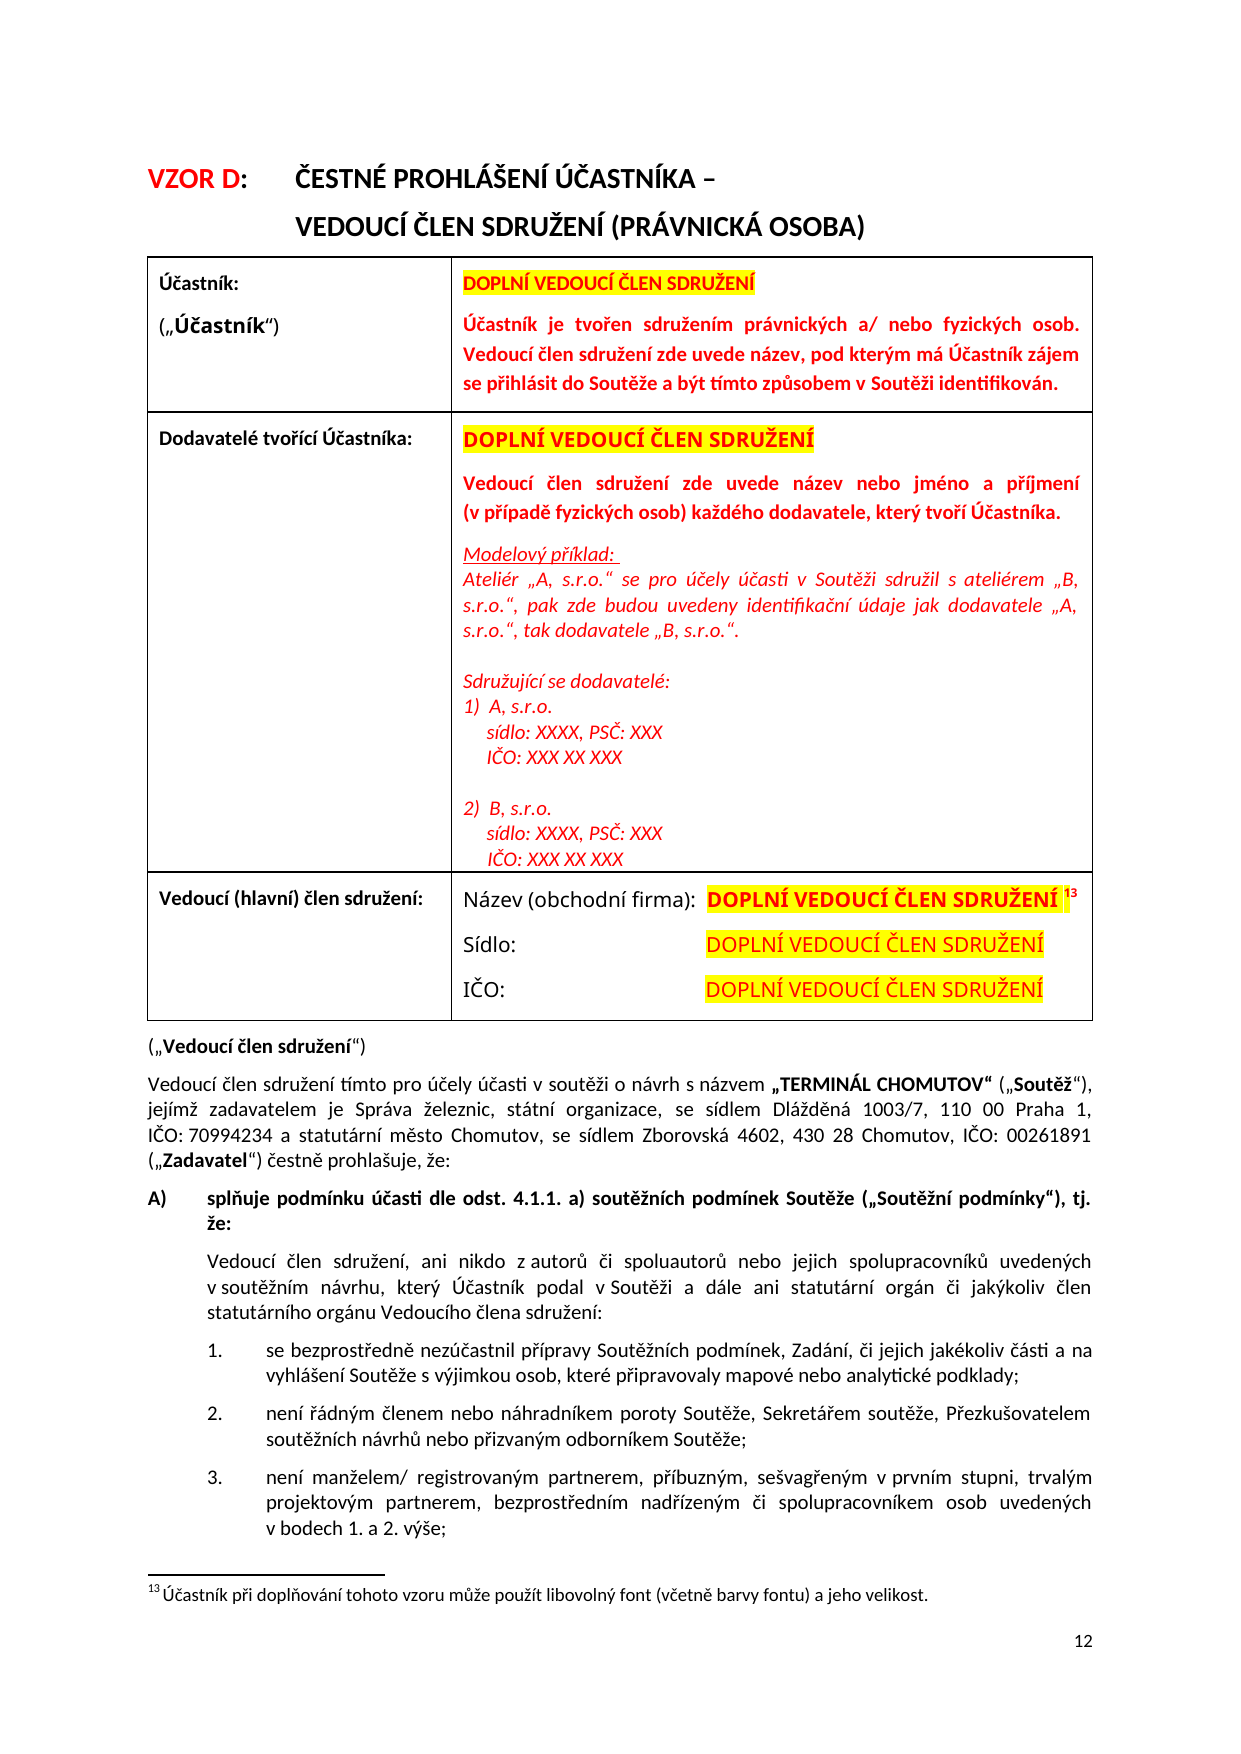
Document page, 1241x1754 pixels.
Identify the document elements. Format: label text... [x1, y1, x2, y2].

table_cell Dodavatelé tvořící Účastníka: [148, 413, 451, 871]
text VZOR D: Čestné prohlášení ÚČASTNÍKA – [148, 160, 1092, 196]
table_header Účastník: („Účastník“) [148, 258, 451, 411]
list není řádným členem nebo náhradníkem poroty Soutěže, Sekretářem soutěže, Přezkušovatelem soutěžních návrhů nebo přizvaným odborníkem Soutěže; [207, 1401, 1092, 1451]
text („Vedoucí člen sdružení“) [148, 1033, 1092, 1058]
text vedoucí člen sdružení (PRÁVNICKÁ osoba) [221, 208, 1092, 244]
table_cell Vedoucí (hlavní) člen sdružení: [148, 873, 451, 1019]
text Vedoucí člen sdružení tímto pro účely účasti v soutěži o návrh s názvem „TERMINÁL CHOMUTOV“ („Soutěž“), jejímž zadavatelem je Správa železnic, státní organizace, se sídlem Dlážděná 1003/7, 110 00 Praha 1, IČO: 70994234 a statutární město Chomutov, se sídlem Zborovská 4602, 430 28 Chomutov, IČO: 00261891 („Zadavatel“) čestně prohlašuje, že: [148, 1071, 1092, 1173]
table_cell Název (obchodní firma): DOPLNÍ VEDOUCÍ ČLEN SDRUŽENÍ Sídlo: DOPLNÍ VEDOUCÍ ČLEN SDRUŽENÍ IČO: DOPLNÍ VEDOUCÍ ČLEN SDRUŽENÍ [452, 873, 1092, 1019]
table_header DOPLNÍ VEDOUCÍ ČLEN SDRUŽENÍ Účastník je tvořen sdružením právnických a/ nebo fyzických osob. Vedoucí člen sdružení zde uvede název, pod kterým má Účastník zájem se přihlásit do Soutěže a být tímto způsobem v Soutěži identifikován. [452, 258, 1092, 411]
list se bezprostředně nezúčastnil přípravy Soutěžních podmínek, Zadání, či jejich jakékoliv části a na vyhlášení Soutěže s výjimkou osob, které připravovaly mapové nebo analytické podklady; [207, 1337, 1092, 1388]
list splňuje podmínku účasti dle odst. 4.1.1. a) soutěžních podmínek Soutěže („Soutěžní podmínky“), tj. že: [148, 1185, 1092, 1236]
list není manželem/ registrovaným partnerem, příbuzným, sešvagřeným v prvním stupni, trvalým projektovým partnerem, bezprostředním nadřízeným či spolupracovníkem osob uvedených v bodech 1. a 2. výše; [207, 1464, 1092, 1540]
list Vedoucí člen sdružení, ani nikdo z autorů či spoluautorů nebo jejich spolupracovníků uvedených v soutěžním návrhu, který Účastník podal v Soutěži a dále ani statutární orgán či jakýkoliv člen statutárního orgánu Vedoucího člena sdružení: [207, 1248, 1092, 1325]
table_cell DOPLNÍ VEDOUCÍ ČLEN SDRUŽENÍ Vedoucí člen sdružení zde uvede název nebo jméno a příjmení (v případě fyzických osob) každého dodavatele, který tvoří Účastníka. Modelový příklad: Ateliér „A, s.r.o.“ se pro účely účasti v Soutěži sdružil s ateliérem „B, s.r.o.“, pak zde budou uvedeny identifikační údaje jak dodavatele „A, s.r.o.“, tak dodavatele „B, s.r.o.“. Sdružující se dodavatelé: 1) A, s.r.o. sídlo: XXXX, PSČ: XXX IČO: XXX XX XXX 2) B, s.r.o. sídlo: XXXX, PSČ: XXX IČO: XXX XX XXX [452, 413, 1092, 871]
